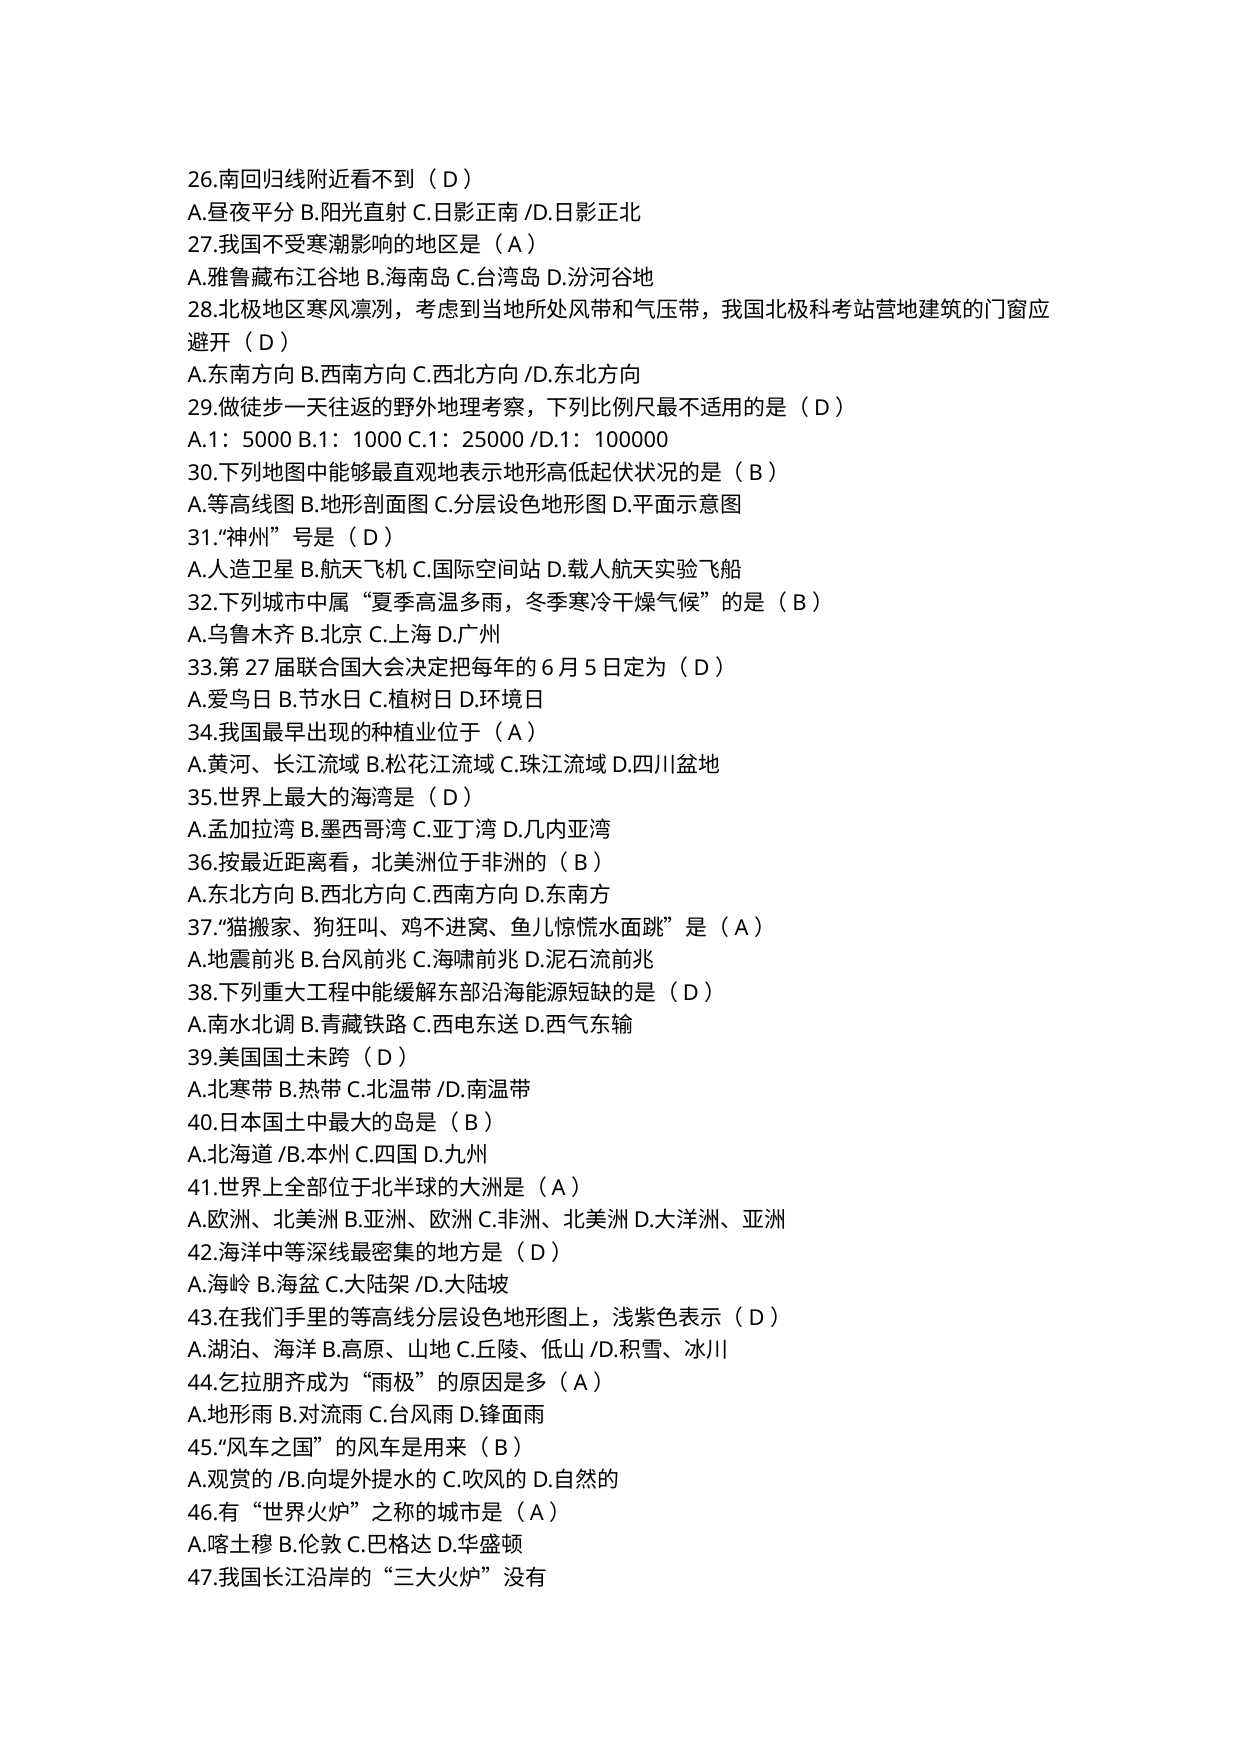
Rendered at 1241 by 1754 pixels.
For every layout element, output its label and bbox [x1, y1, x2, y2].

text [187, 162, 1053, 1592]
